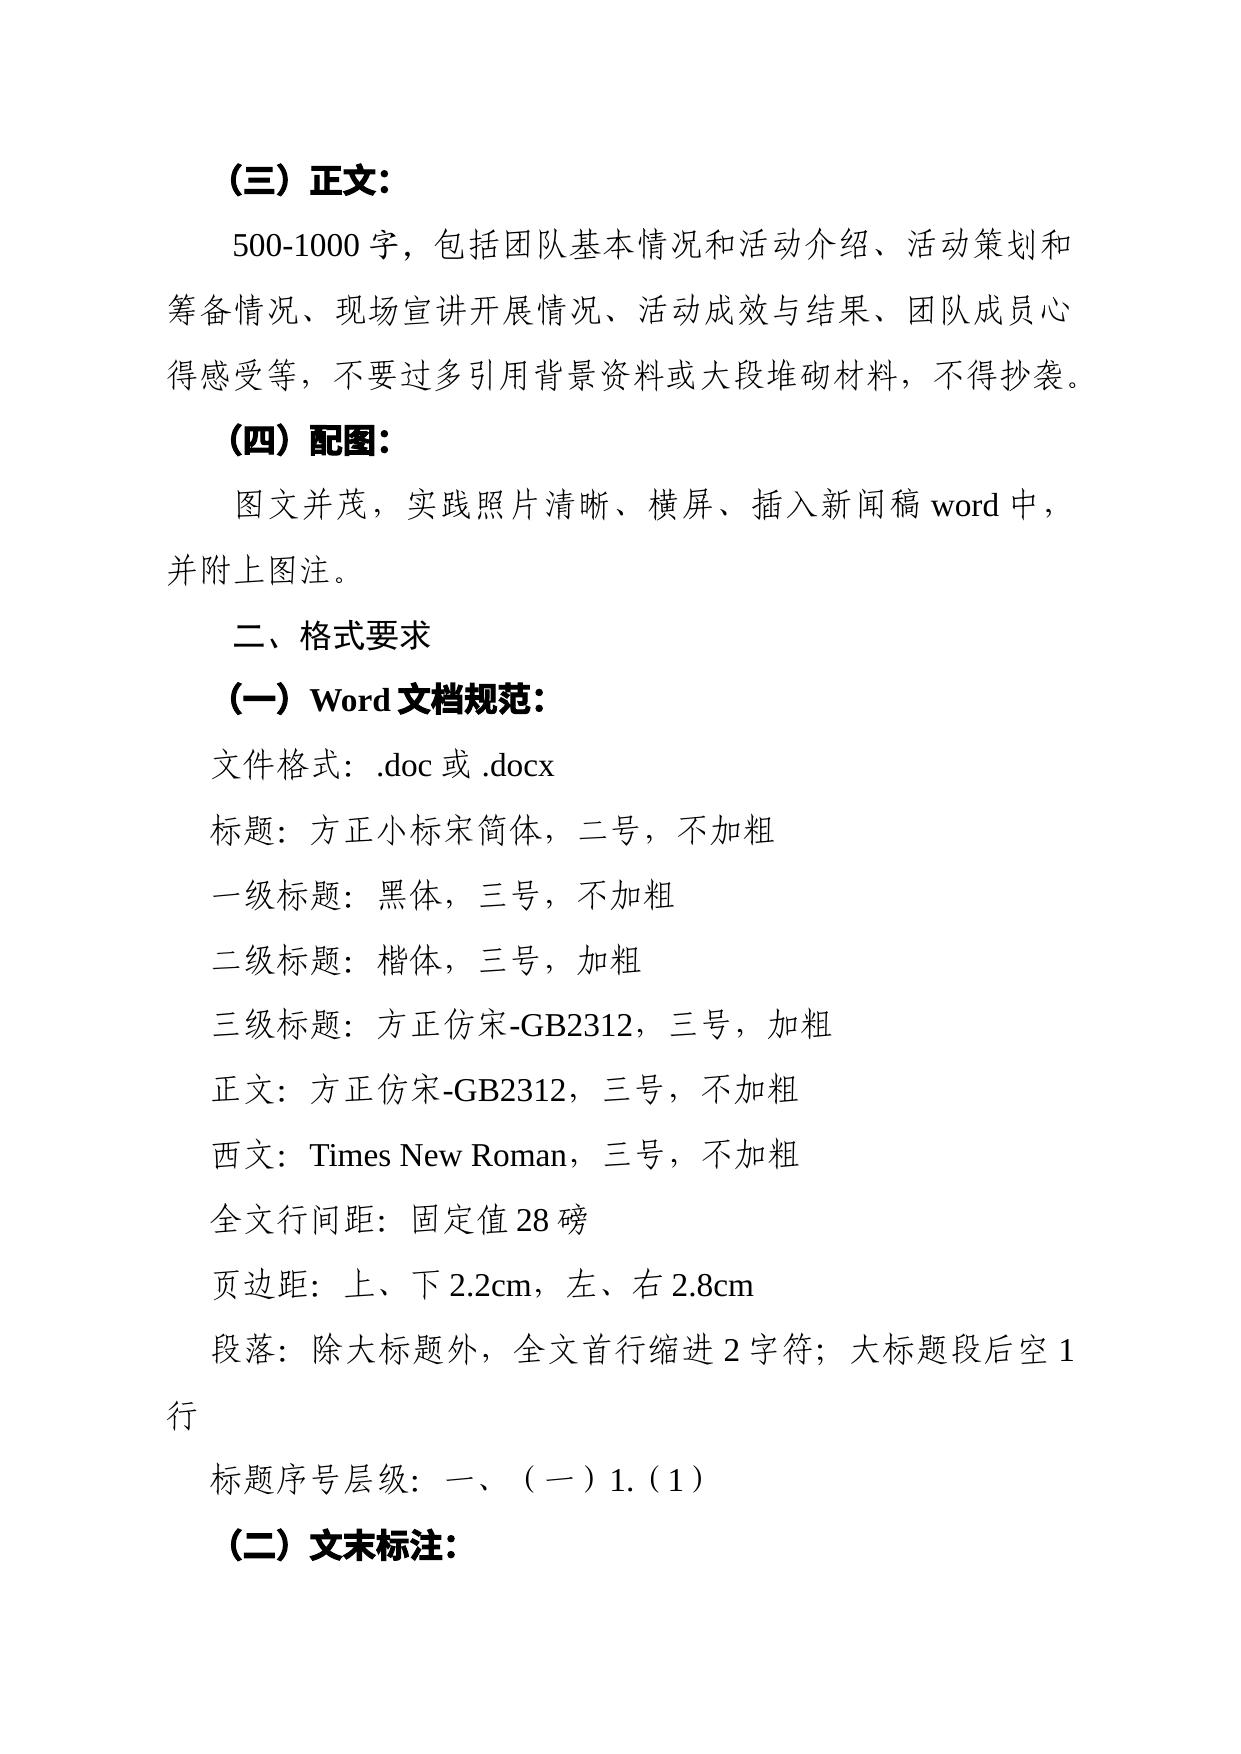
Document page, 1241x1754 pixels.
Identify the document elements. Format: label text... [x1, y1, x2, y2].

text （一）Word文档规范： [165, 666, 1075, 731]
text （三）正文： [165, 146, 1075, 211]
text 三级标题：方正仿宋-GB2312，三号，加粗 [165, 991, 1075, 1056]
text 文件格式：.doc 或 .docx [165, 731, 1075, 796]
text 标题序号层级：一、（一）1.（1） [165, 1446, 1075, 1511]
text 正文：方正仿宋-GB2312，三号，不加粗 [165, 1056, 1075, 1121]
text 标题：方正小标宋简体，二号，不加粗 [165, 796, 1075, 861]
text 一级标题：黑体，三号，不加粗 [165, 861, 1075, 926]
text （二）文末标注： [165, 1511, 1075, 1576]
text 页边距：上、下2.2cm，左、右2.8cm [165, 1251, 1075, 1316]
text 图文并茂，实践照片清晰、横屏、插入新闻稿word中，并附上图注。 [165, 471, 1075, 601]
text 二级标题：楷体，三号，加粗 [165, 926, 1075, 991]
text 全文行间距：固定值28磅 [165, 1186, 1075, 1251]
text （四）配图： [165, 406, 1075, 471]
text 段落：除大标题外，全文首行缩进2字符；大标题段后空1行 [165, 1316, 1075, 1446]
text 500-1000字，包括团队基本情况和活动介绍、活动策划和筹备情况、现场宣讲开展情况、活动成效与结果、团队成员心得感受等，不要过多引用背景资料或大段堆砌材料，不得抄袭。 [165, 211, 1075, 406]
text 西文：Times New Roman，三号，不加粗 [165, 1121, 1075, 1186]
text 二、格式要求 [165, 601, 1075, 666]
